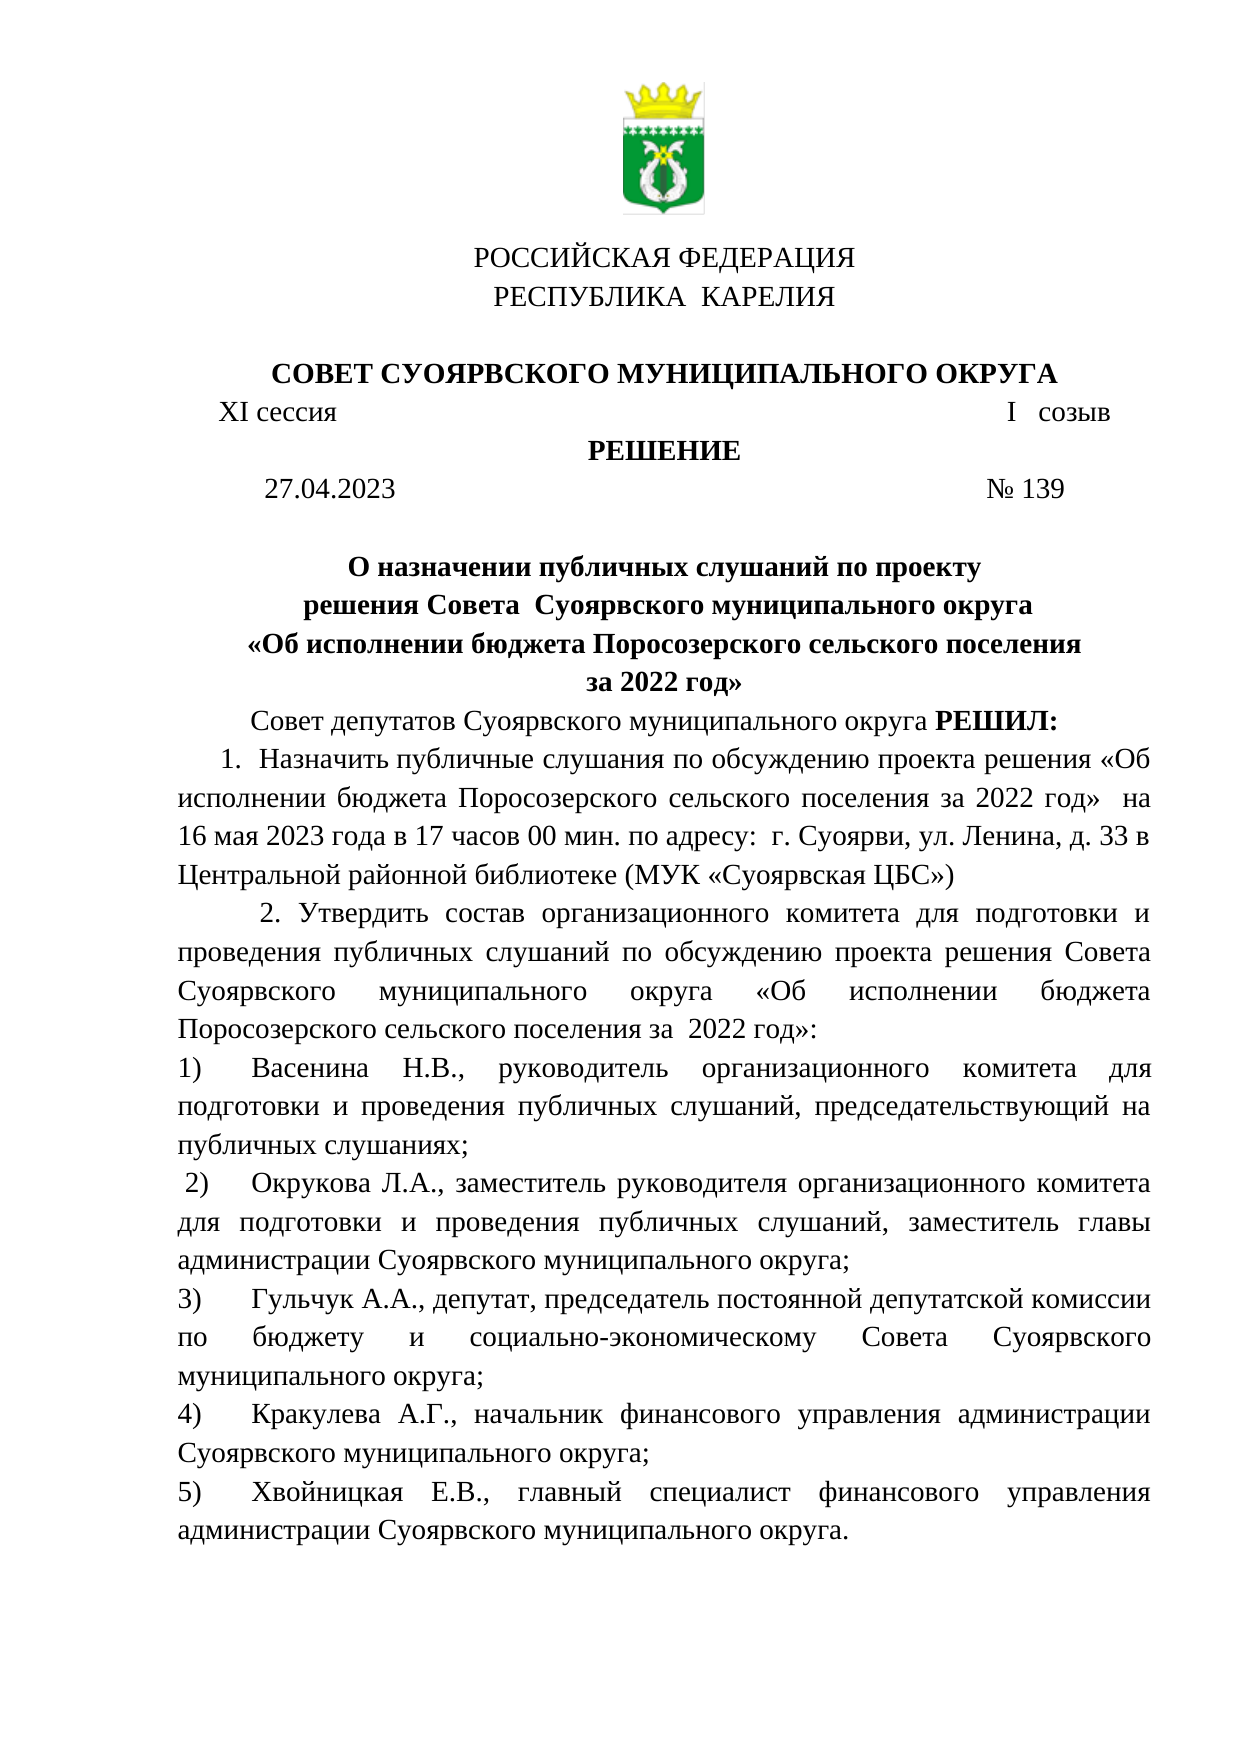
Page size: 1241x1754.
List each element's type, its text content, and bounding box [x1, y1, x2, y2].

text 1. Назначить публичные слушания по обсуждению проекта решения «Об исполнении бюджета Поросозерского сельского поселения за 2022 год» на 16 мая 2023 года в 17 часов 00 мин. по адресу: г. Суоярви, ул. Ленина, д. 33 в Центральной районной библиотеке (МУК «Суоярвская ЦБС») [177, 741, 1152, 891]
text 27.04.2023 № 139 [177, 472, 1152, 505]
text О назначении публичных слушаний по проекту [177, 549, 1152, 582]
text РОССИЙСКАЯ ФЕДЕРАЦИЯ [177, 240, 1152, 274]
text решения Совета Суоярвского муниципального округа [177, 587, 1152, 621]
text «Об исполнении бюджета Поросозерского сельского поселения [177, 626, 1152, 659]
text РЕСПУБЛИКА КАРЕЛИЯ [177, 279, 1152, 312]
text СОВЕТ СУОЯРВСКОГО МУНИЦИПАЛЬНОГО ОКРУГА [177, 356, 1152, 389]
text за 2022 год» [177, 664, 1152, 698]
text Совет депутатов Суоярвского муниципального округа РЕШИЛ: [177, 703, 1152, 736]
text XI сессия I созыв [177, 394, 1152, 428]
picture [623, 82, 706, 216]
text 5) Хвойницкая Е.В., главный специалист финансового управления администрации Суоярвского муниципального округа. [177, 1474, 1152, 1546]
text 1) Васенина Н.В., руководитель организационного комитета для подготовки и проведения публичных слушаний, председательствующий на публичных слушаниях; [177, 1050, 1152, 1160]
text 2) Окрукова Л.А., заместитель руководителя организационного комитета для подготовки и проведения публичных слушаний, заместитель главы администрации Суоярвского муниципального округа; [177, 1165, 1152, 1276]
text 3) Гульчук А.А., депутат, председатель постоянной депутатской комиссии по бюджету и социально-экономическому Совета Суоярвского муниципального округа; [177, 1281, 1152, 1392]
text 4) Кракулева А.Г., начальник финансового управления администрации Суоярвского муниципального округа; [177, 1397, 1152, 1469]
text РЕШЕНИЕ [177, 433, 1152, 467]
text 2. Утвердить состав организационного комитета для подготовки и проведения публичных слушаний по обсуждению проекта решения Совета Суоярвского муниципального округа «Об исполнении бюджета Поросозерского сельского поселения за 2022 год»: [177, 896, 1152, 1045]
